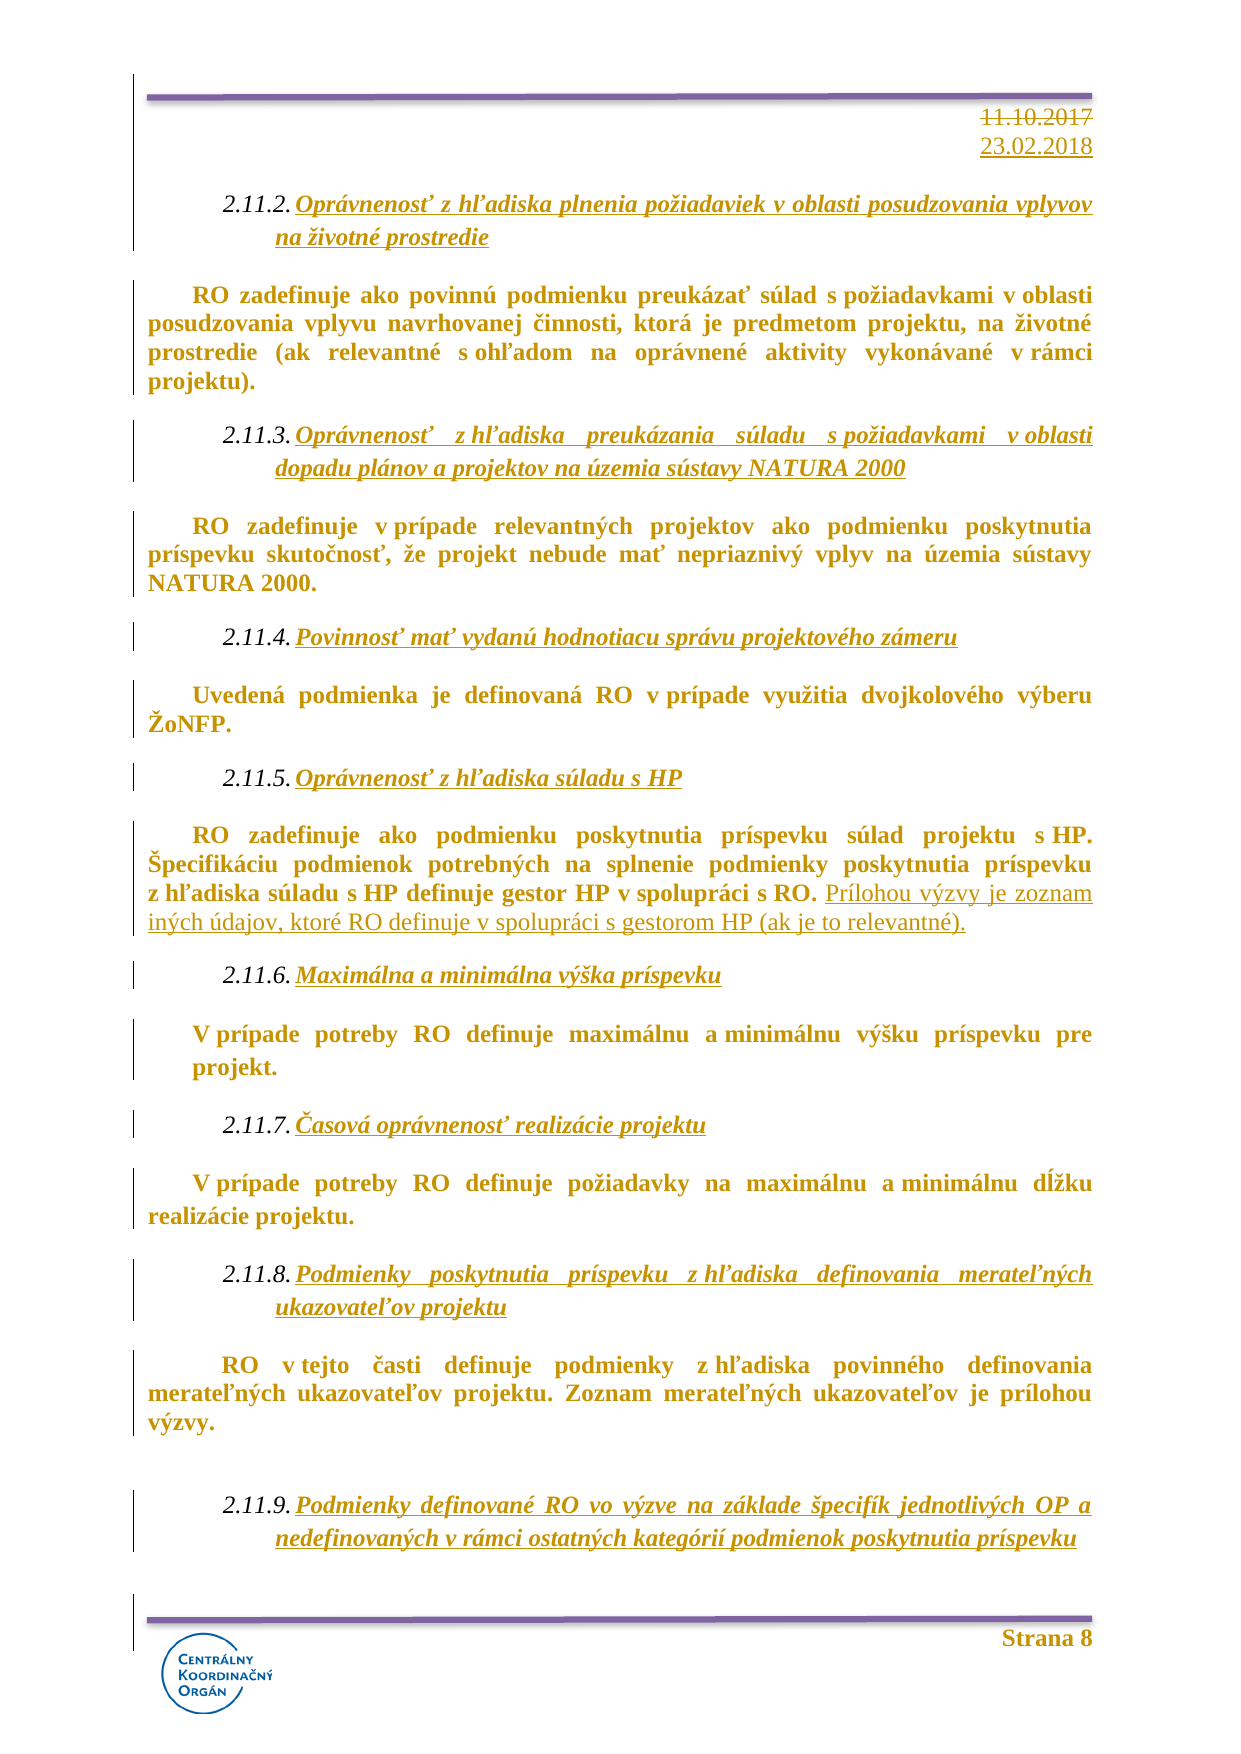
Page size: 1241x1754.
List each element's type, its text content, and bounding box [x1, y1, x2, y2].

text RO zadefinuje ako povinnú podmienku preukázať súlad s požiadavkami v oblasti posudzovania vplyvu navrhovanej činnosti, ktorá je predmetom projektu, na životné prostredie (ak relevantné s ohľadom na oprávnené aktivity vykonávané v rámci projektu). [148, 280, 1093, 395]
text RO zadefinuje ako podmienku poskytnutia príspevku súlad projektu s HP. Špecifikáciu podmienok potrebných na splnenie podmienky poskytnutia príspevku z hľadiska súladu s HP definuje gestor HP v spolupráci s RO. [148, 821, 1093, 936]
list Oprávnenosť z hľadiska súladu s HP [223, 763, 1093, 791]
list Povinnosť mať vydanú hodnotiacu správu projektového zámeru [223, 622, 1093, 651]
text Uvedená podmienka je definovaná RO v prípade využitia dvojkolového výberu ŽoNFP. [148, 680, 1093, 738]
picture [159, 1631, 272, 1713]
text RO zadefinuje v prípade relevantných projektov ako podmienku poskytnutia príspevku skutočnosť, že projekt nebude mať nepriaznivý vplyv na územia sústavy NATURA 2000. [148, 511, 1093, 597]
text V prípade potreby RO definuje maximálnu a minimálnu výšku príspevku pre projekt. [192, 1019, 1093, 1080]
list Oprávnenosť z hľadiska plnenia požiadaviek v oblasti posudzovania vplyvov na životné prostredie [223, 189, 1093, 251]
text V prípade potreby RO definuje požiadavky na maximálnu a minimálnu dĺžku realizácie projektu. [148, 1168, 1093, 1229]
list Časová oprávnenosť realizácie projektu [223, 1110, 1093, 1138]
list Podmienky definované RO vo výzve na základe špecifík jednotlivých OP a nedefinovaných v rámci ostatných kategórií podmienok poskytnutia príspevku [223, 1490, 1093, 1552]
list Maximálna a minimálna výška príspevku [223, 961, 1093, 989]
list Podmienky poskytnutia príspevku z hľadiska definovania merateľných ukazovateľov projektu [223, 1259, 1093, 1321]
list Oprávnenosť z hľadiska preukázania súladu s požiadavkami v oblasti dopadu plánov a projektov na územia sústavy NATURA 2000 [223, 420, 1093, 482]
text RO v tejto časti definuje podmienky z hľadiska povinného definovania merateľných ukazovateľov projektu. Zoznam merateľných ukazovateľov je prílohou výzvy. [148, 1350, 1093, 1436]
